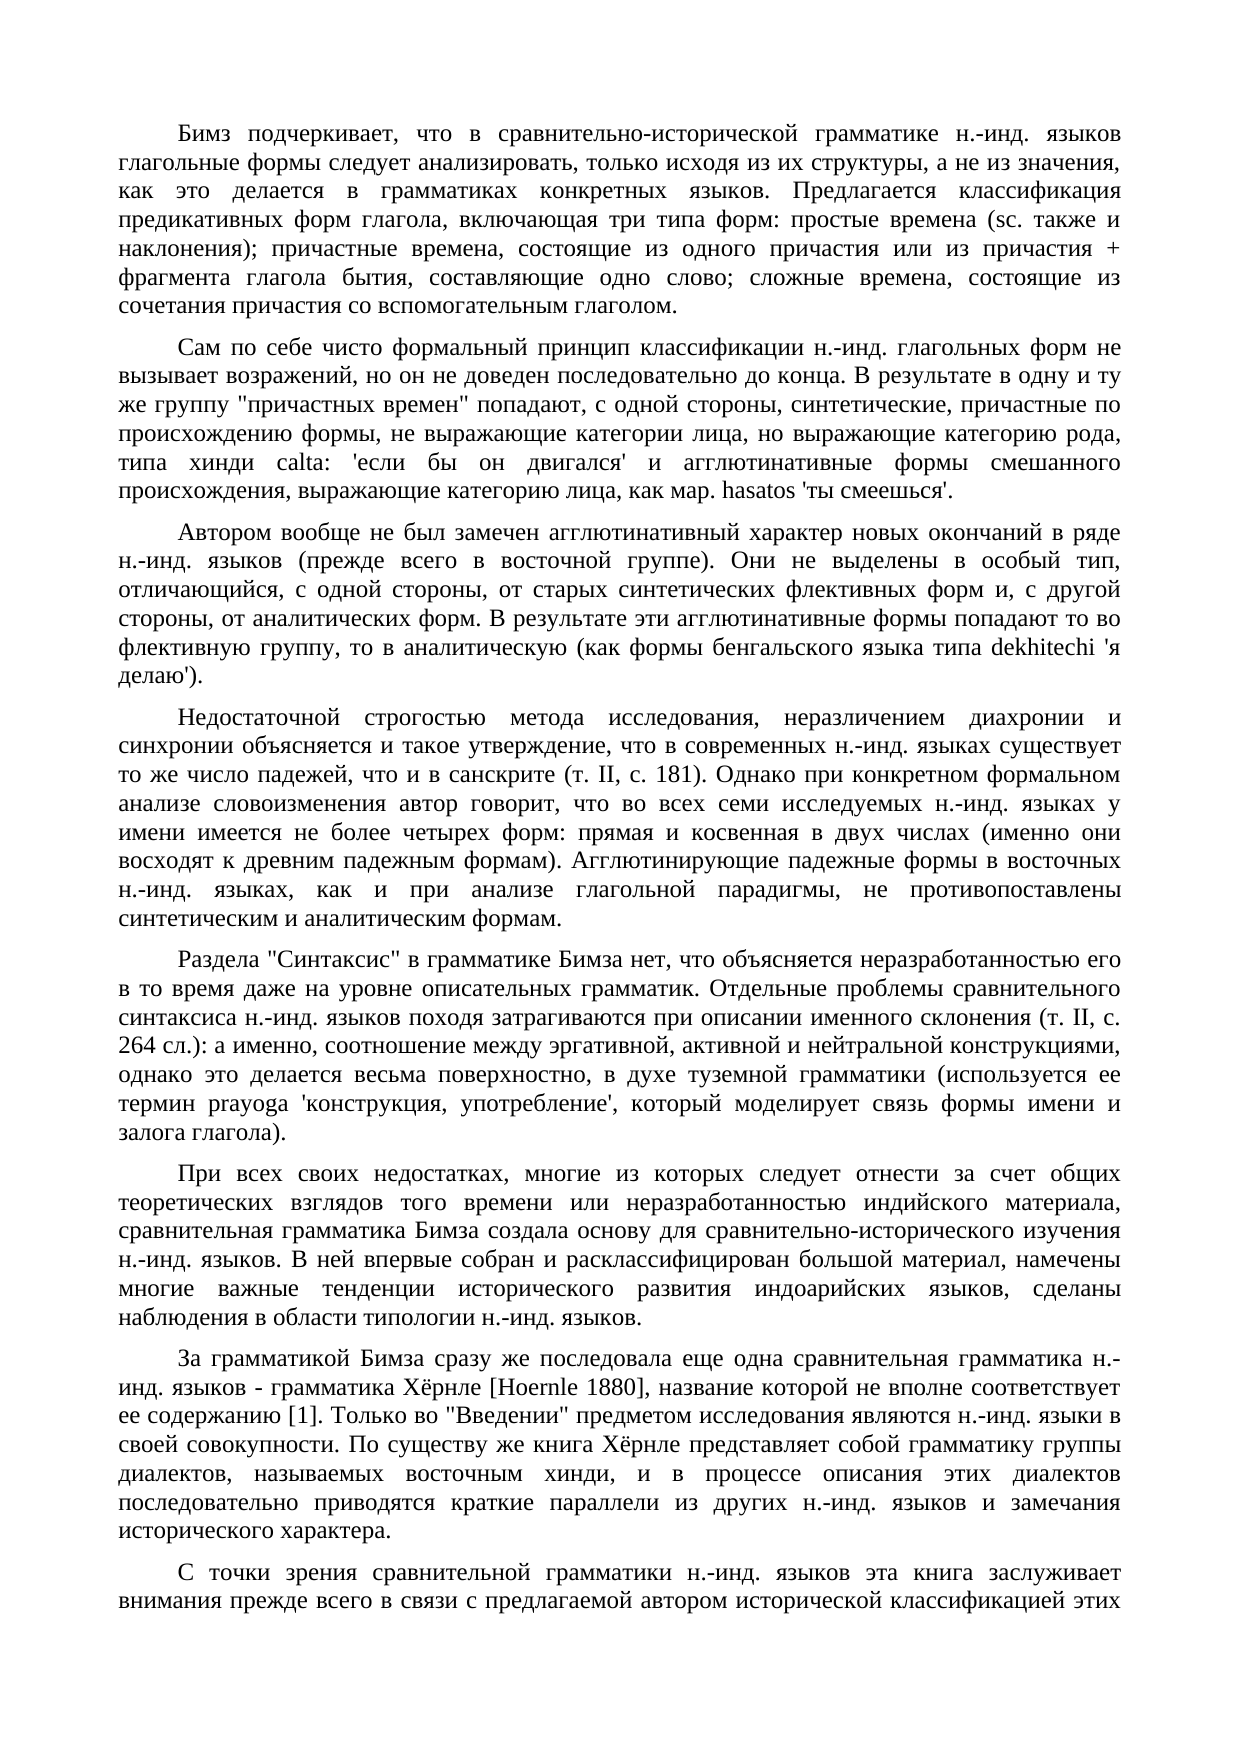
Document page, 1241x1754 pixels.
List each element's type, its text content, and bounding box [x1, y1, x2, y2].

text Раздела "Синтаксис" в грамматике Бимза нет, что объясняется неразработанностью его в то время даже на уровне описательных грамматик. Отдельные проблемы сравнительного синтаксиса н.-инд. языков походя затрагиваются при описании именного склонения (т. II, с. 264 сл.): а именно, соотношение между эргативной, активной и нейтральной конструкциями, однако это делается весьма поверхностно, в духе туземной грамматики (используется ее термин prayoga 'конструкция, употребление', который моделирует связь формы имени и залога глагола). [118, 944, 1122, 1146]
text Автором вообще не был замечен агглютинативный характер новых окончаний в ряде н.-инд. языков (прежде всего в восточной группе). Они не выделены в особый тип, отличающийся, с одной стороны, от старых синтетических флективных форм и, с другой стороны, от аналитических форм. В результате эти агглютинативные формы попадают то во флективную группу, то в аналитическую (как формы бенгальского языка типа dekhitechi 'я делаю'). [118, 517, 1122, 689]
text Недостаточной строгостью метода исследования, неразличением диахронии и синхронии объясняется и такое утверждение, что в современных н.-инд. языках существует то же число падежей, что и в санскрите (т. II, с. 181). Однако при конкретном формальном анализе словоизменения автор говорит, что во всех семи исследуемых н.-инд. языках у имени имеется не более четырех форм: прямая и косвенная в двух числах (именно они восходят к древним падежным формам). Агглютинирующие падежные формы в восточных н.-инд. языках, как и при анализе глагольной парадигмы, не противопоставлены синтетическим и аналитическим формам. [118, 702, 1122, 932]
text Бимз подчеркивает, что в сравнительно-исторической грамматике н.-инд. языков глагольные формы следует анализировать, только исходя из их структуры, а не из значения, как это делается в грамматиках конкретных языков. Предлагается классификация предикативных форм глагола, включающая три типа форм: простые времена (sc. также и наклонения); причастные времена, состоящие из одного причастия или из причастия + фрагмента глагола бытия, составляющие одно слово; сложные времена, состоящие из сочетания причастия со вспомогательным глаголом. [118, 118, 1122, 319]
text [118, 1557, 1122, 1614]
text При всех своих недостатках, многие из которых следует отнести за счет общих теоретических взглядов того времени или неразработанностью индийского материала, сравнительная грамматика Бимза создала основу для сравнительно-исторического изучения н.-инд. языков. В ней впервые собран и расклассифицирован большой материал, намечены многие важные тенденции исторического развития индоарийских языков, сделаны наблюдения в области типологии н.-инд. языков. [118, 1158, 1122, 1331]
text За грамматикой Бимза сразу же последовала еще одна сравнительная грамматика н.-инд. языков - грамматика Хёрнле [Hoernle 1880], название которой не вполне соответствует ее содержанию [1]. Только во "Введении" предметом исследования являются н.-инд. языки в своей совокупности. По существу же книга Хёрнле представляет собой грамматику группы диалектов, называемых восточным хинди, и в процессе описания этих диалектов последовательно приводятся краткие параллели из других н.-инд. языков и замечания исторического характера. [118, 1343, 1122, 1544]
text Сам по себе чисто формальный принцип классификации н.-инд. глагольных форм не вызывает возражений, но он не доведен последовательно до конца. В результате в одну и ту же группу "причастных времен" попадают, с одной стороны, синтетические, причастные по происхождению формы, не выражающие категории лица, но выражающие категорию рода, типа хинди calta: 'если бы он двигался' и агглютинативные формы смешанного происхождения, выражающие категорию лица, как мар. hasatos 'ты смеешься'. [118, 332, 1122, 504]
